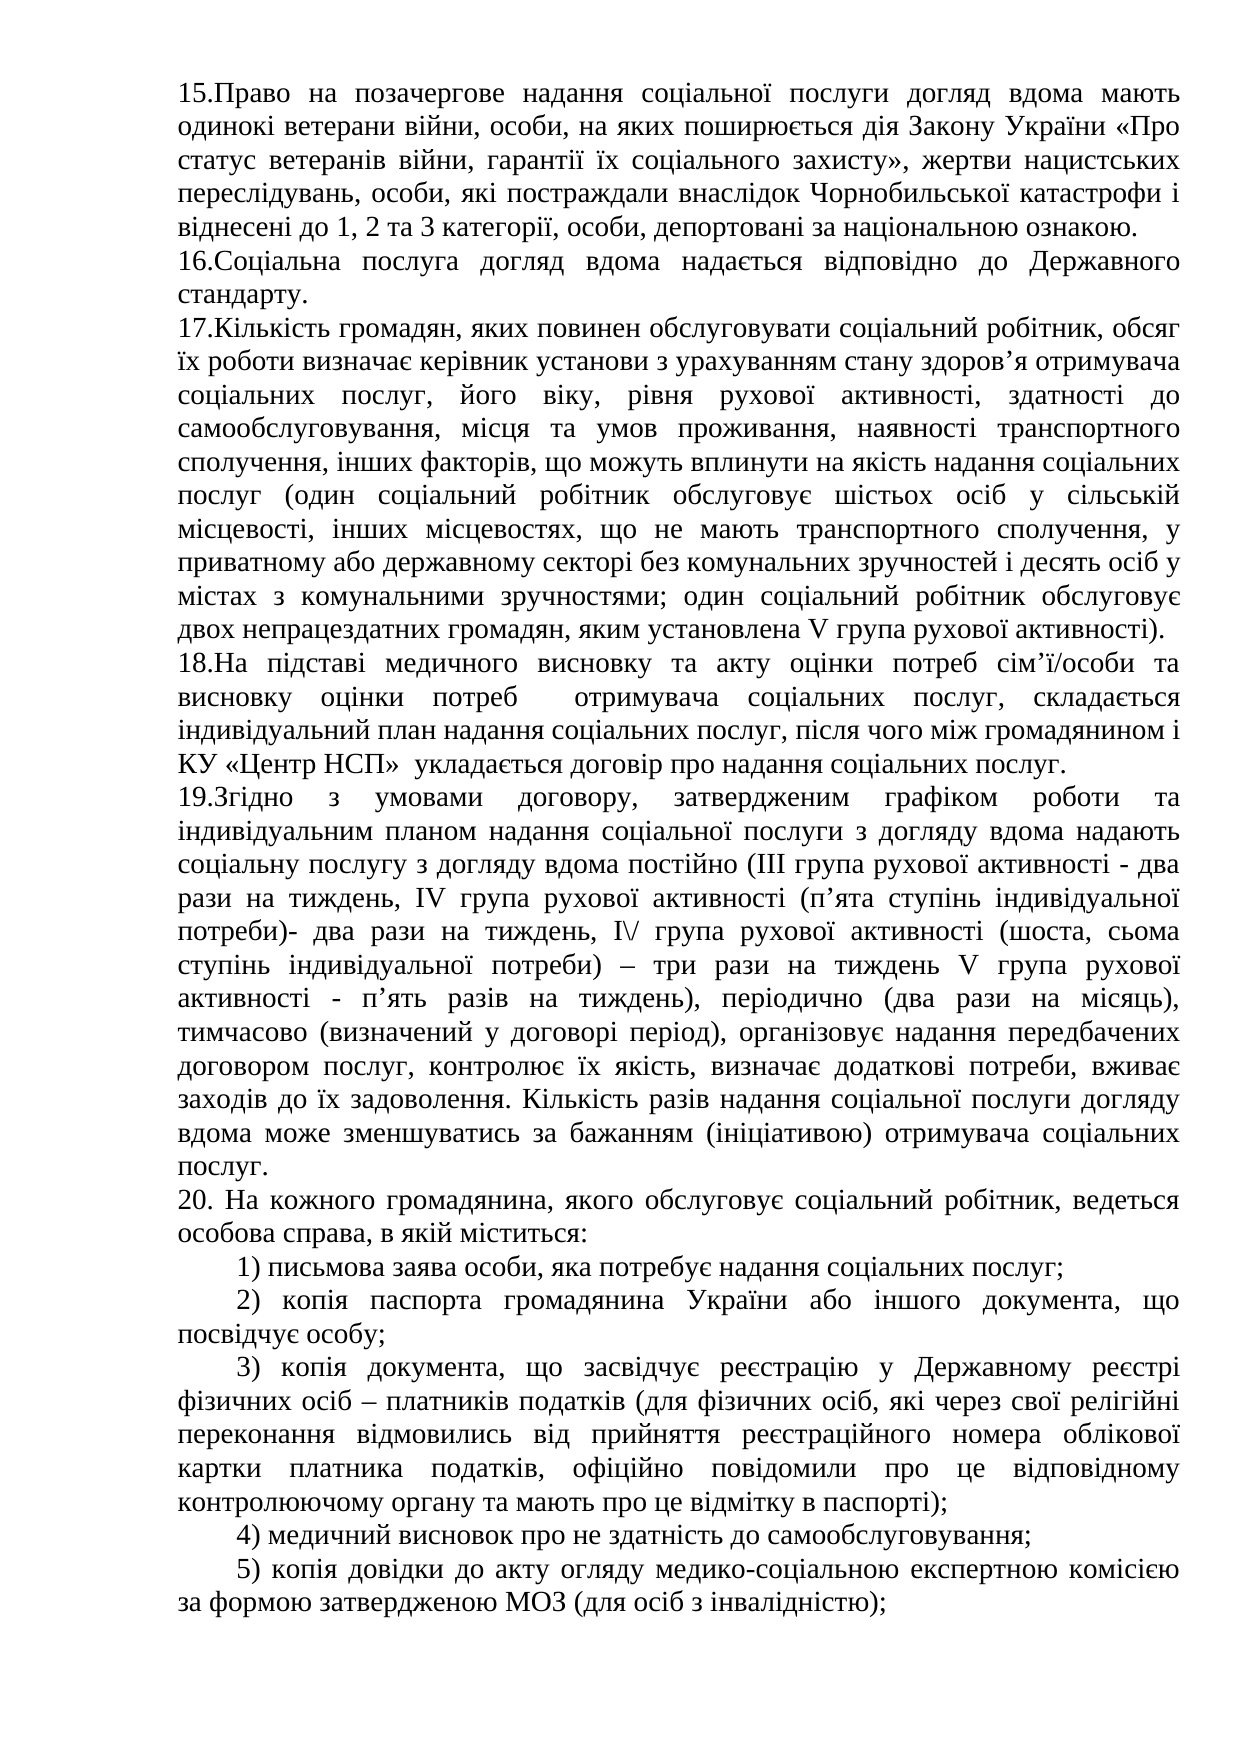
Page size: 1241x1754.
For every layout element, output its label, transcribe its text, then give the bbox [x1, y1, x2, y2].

text 19.Згідно з умовами договору, затвердженим графіком роботи та індивідуальним планом надання соціальної послуги з догляду вдома надають соціальну послугу з догляду вдома постійно (III група рухової активності - два рази на тиждень, IV група рухової активності (п’ята ступінь індивідуальної потреби)- два рази на тиждень, І\/ група рухової активності (шоста, сьома ступінь індивідуальної потреби) – три рази на тиждень V група рухової активності - п’ять разів на тиждень), періодично (два рази на місяць), тимчасово (визначений у договорі період), організовує надання передбачених договором послуг, контролює їх якість, визначає додаткові потреби, вживає заходів до їх задоволення. Кількість разів надання соціальної послуги догляду вдома може зменшуватись за бажанням (ініціативою) отримувача соціальних послуг. [177, 779, 1181, 1182]
text 15.Право на позачергове надання соціальної послуги догляд вдома мають одинокі ветерани війни, особи, на яких поширюється дія Закону України «Про статус ветеранів війни, гарантії їх соціального захисту», жертви нацистських переслідувань, особи, які постраждали внаслідок Чорнобильської катастрофи і віднесені до 1, 2 та 3 категорії, особи, депортовані за національною ознакою. [177, 75, 1181, 243]
text 20. На кожного громадянина, якого обслуговує соціальний робітник, ведеться особова справа, в якій міститься: [177, 1182, 1181, 1249]
text 3) копія документа, що засвідчує реєстрацію у Державному реєстрі фізичних осіб – платників податків (для фізичних осіб, які через свої релігійні переконання відмовились від прийняття реєстраційного номера облікової картки платника податків, офіційно повідомили про це відповідному контролюючому органу та мають про це відмітку в паспорті); [177, 1349, 1181, 1517]
text 17.Кількість громадян, яких повинен обслуговувати соціальний робітник, обсяг їх роботи визначає керівник установи з урахуванням стану здоров’я отримувача соціальних послуг, його віку, рівня рухової активності, здатності до самообслуговування, місця та умов проживання, наявності транспортного сполучення, інших факторів, що можуть вплинути на якість надання соціальних послуг (один соціальний робітник обслуговує шістьох осіб у сільській місцевості, інших місцевостях, що не мають транспортного сполучення, у приватному або державному секторі без комунальних зручностей і десять осіб у містах з комунальними зручностями; один соціальний робітник обслуговує двох непрацездатних громадян, яким установлена V група рухової активності). [177, 310, 1181, 645]
text 2) копія паспорта громадянина України або іншого документа, що посвідчує особу; [177, 1282, 1181, 1349]
text 4) медичний висновок про не здатність до самообслуговування; [177, 1517, 1181, 1551]
text 18.На підставі медичного висновку та акту оцінки потреб сім’ї/особи та висновку оцінки потреб отримувача соціальних послуг, складається індивідуальний план надання соціальних послуг, після чого між громадянином і КУ «Центр НСП» укладається договір про надання соціальних послуг. [177, 645, 1181, 779]
text 1) письмова заява особи, яка потребує надання соціальних послуг; [177, 1249, 1181, 1282]
text 5) копія довідки до акту огляду медико-соціальною експертною комісією за формою затвердженою МОЗ (для осіб з інвалідністю); [177, 1551, 1181, 1618]
text 16.Соціальна послуга догляд вдома надається відповідно до Державного стандарту. [177, 243, 1181, 310]
